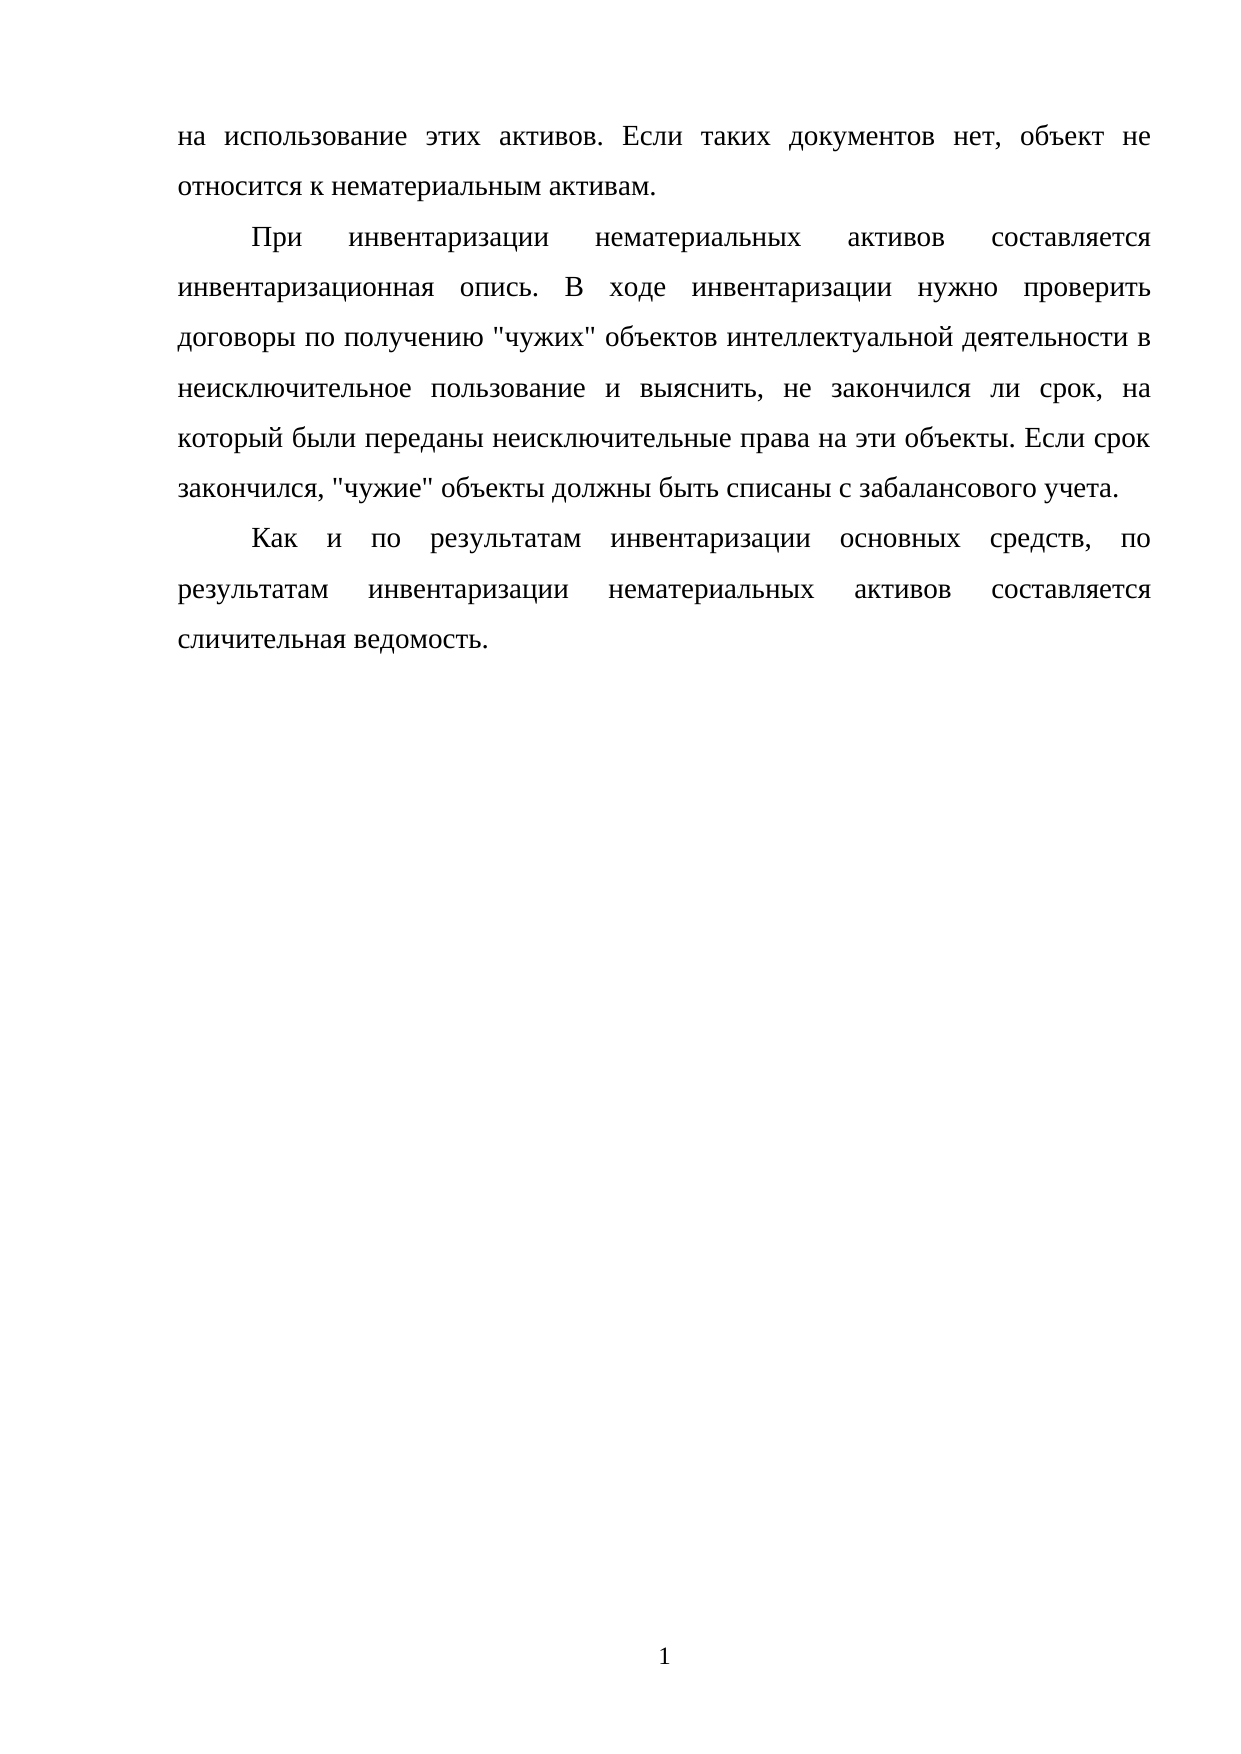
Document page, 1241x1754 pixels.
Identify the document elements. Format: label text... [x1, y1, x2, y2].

text Как и по результатам инвентаризации основных средств, по результатам инвентаризации нематериальных активов составляется сличительная ведомость. [177, 521, 1152, 655]
text При инвентаризации нематериальных активов составляется инвентаризационная опись. В ходе инвентаризации нужно проверить договоры по получению "чужих" объектов интеллектуальной деятельности в неисключительное пользование и выяснить, не закончился ли срок, на который были переданы неисключительные права на эти объекты. Если срок закончился, "чужие" объекты должны быть списаны с забалансового учета. [177, 219, 1152, 504]
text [177, 118, 1152, 202]
